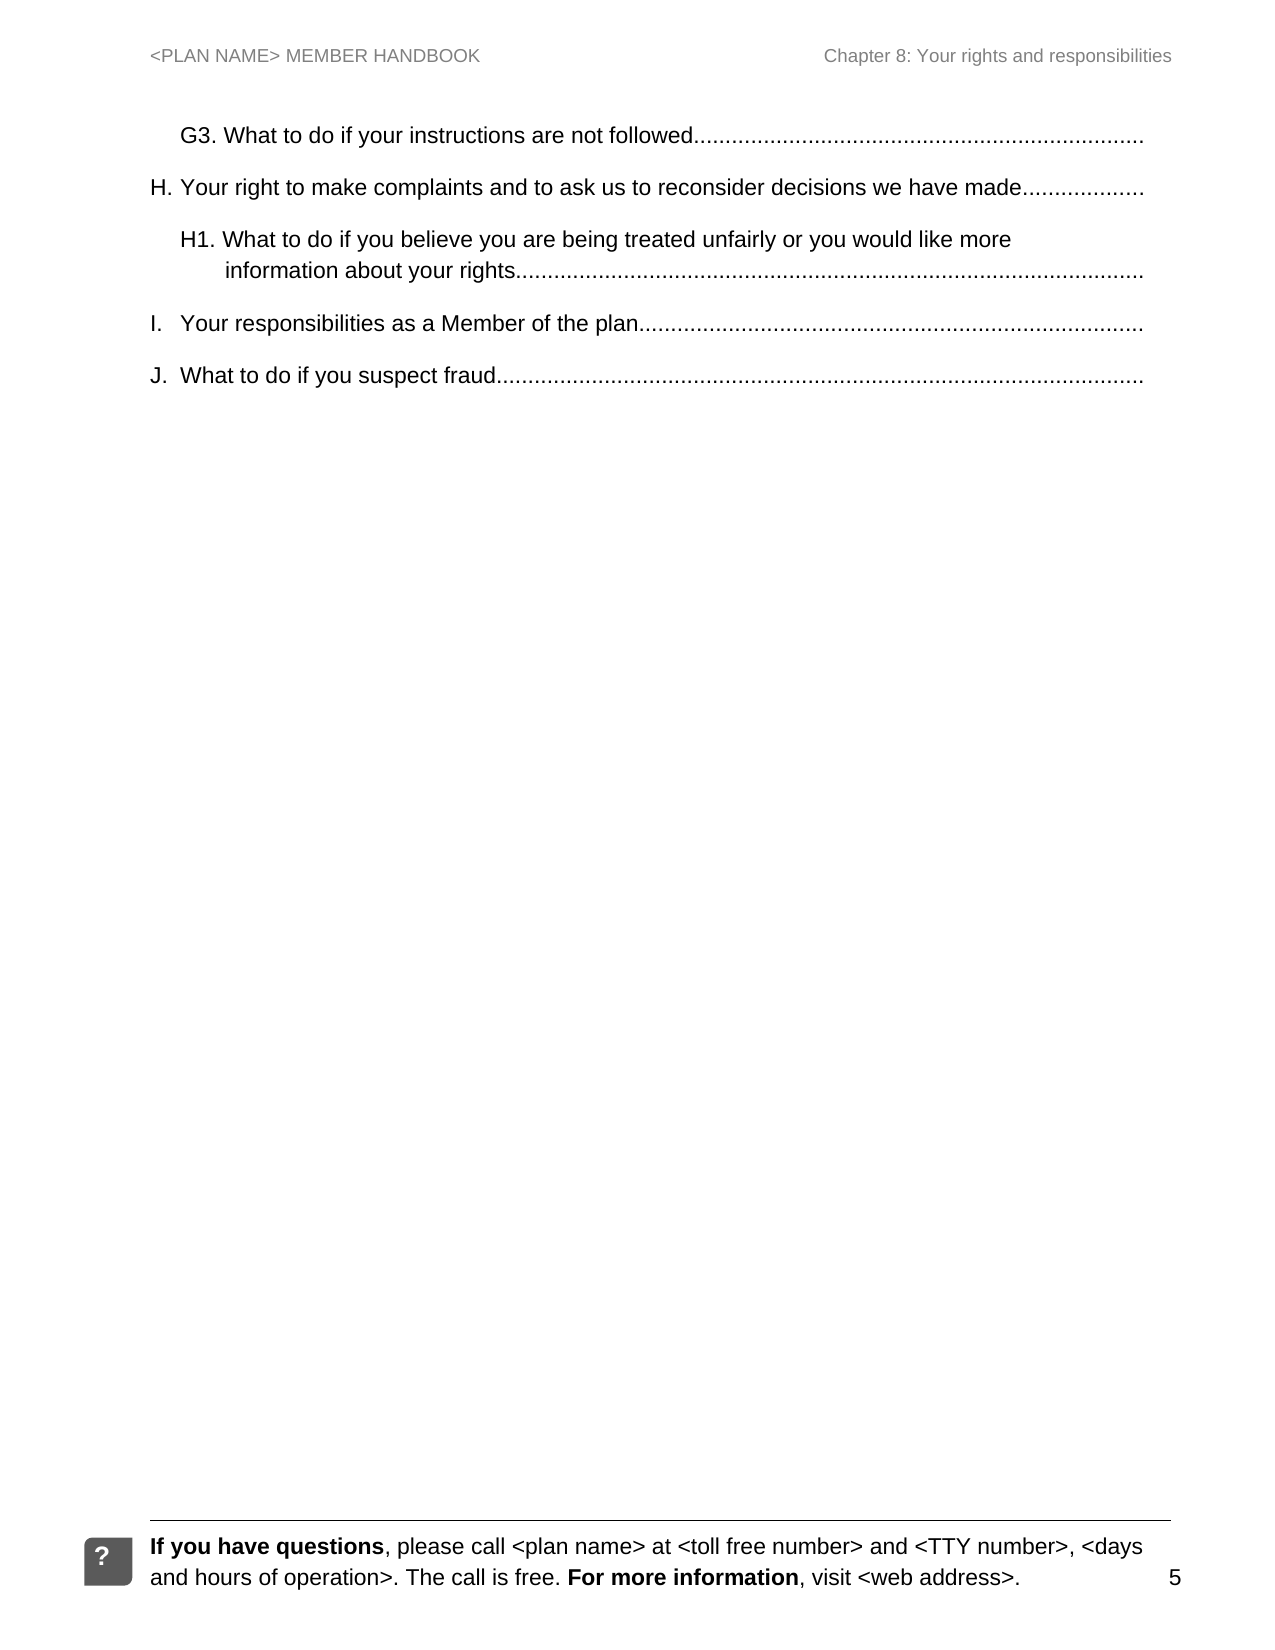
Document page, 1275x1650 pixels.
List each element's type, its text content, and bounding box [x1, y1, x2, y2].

text J. What to do if you suspect fraud 15 [150, 358, 1096, 389]
text I. Your responsibilities as a Member of the plan 13 [150, 306, 1096, 337]
text H. Your right to make complaints and to ask us to reconsider decisions we have made 12 [150, 171, 1096, 202]
text H1. What to do if you believe you are being treated unfairly or you would like more information about your rights 12 [180, 223, 1096, 285]
text G3. What to do if your instructions are not followed 12 [180, 118, 1096, 150]
